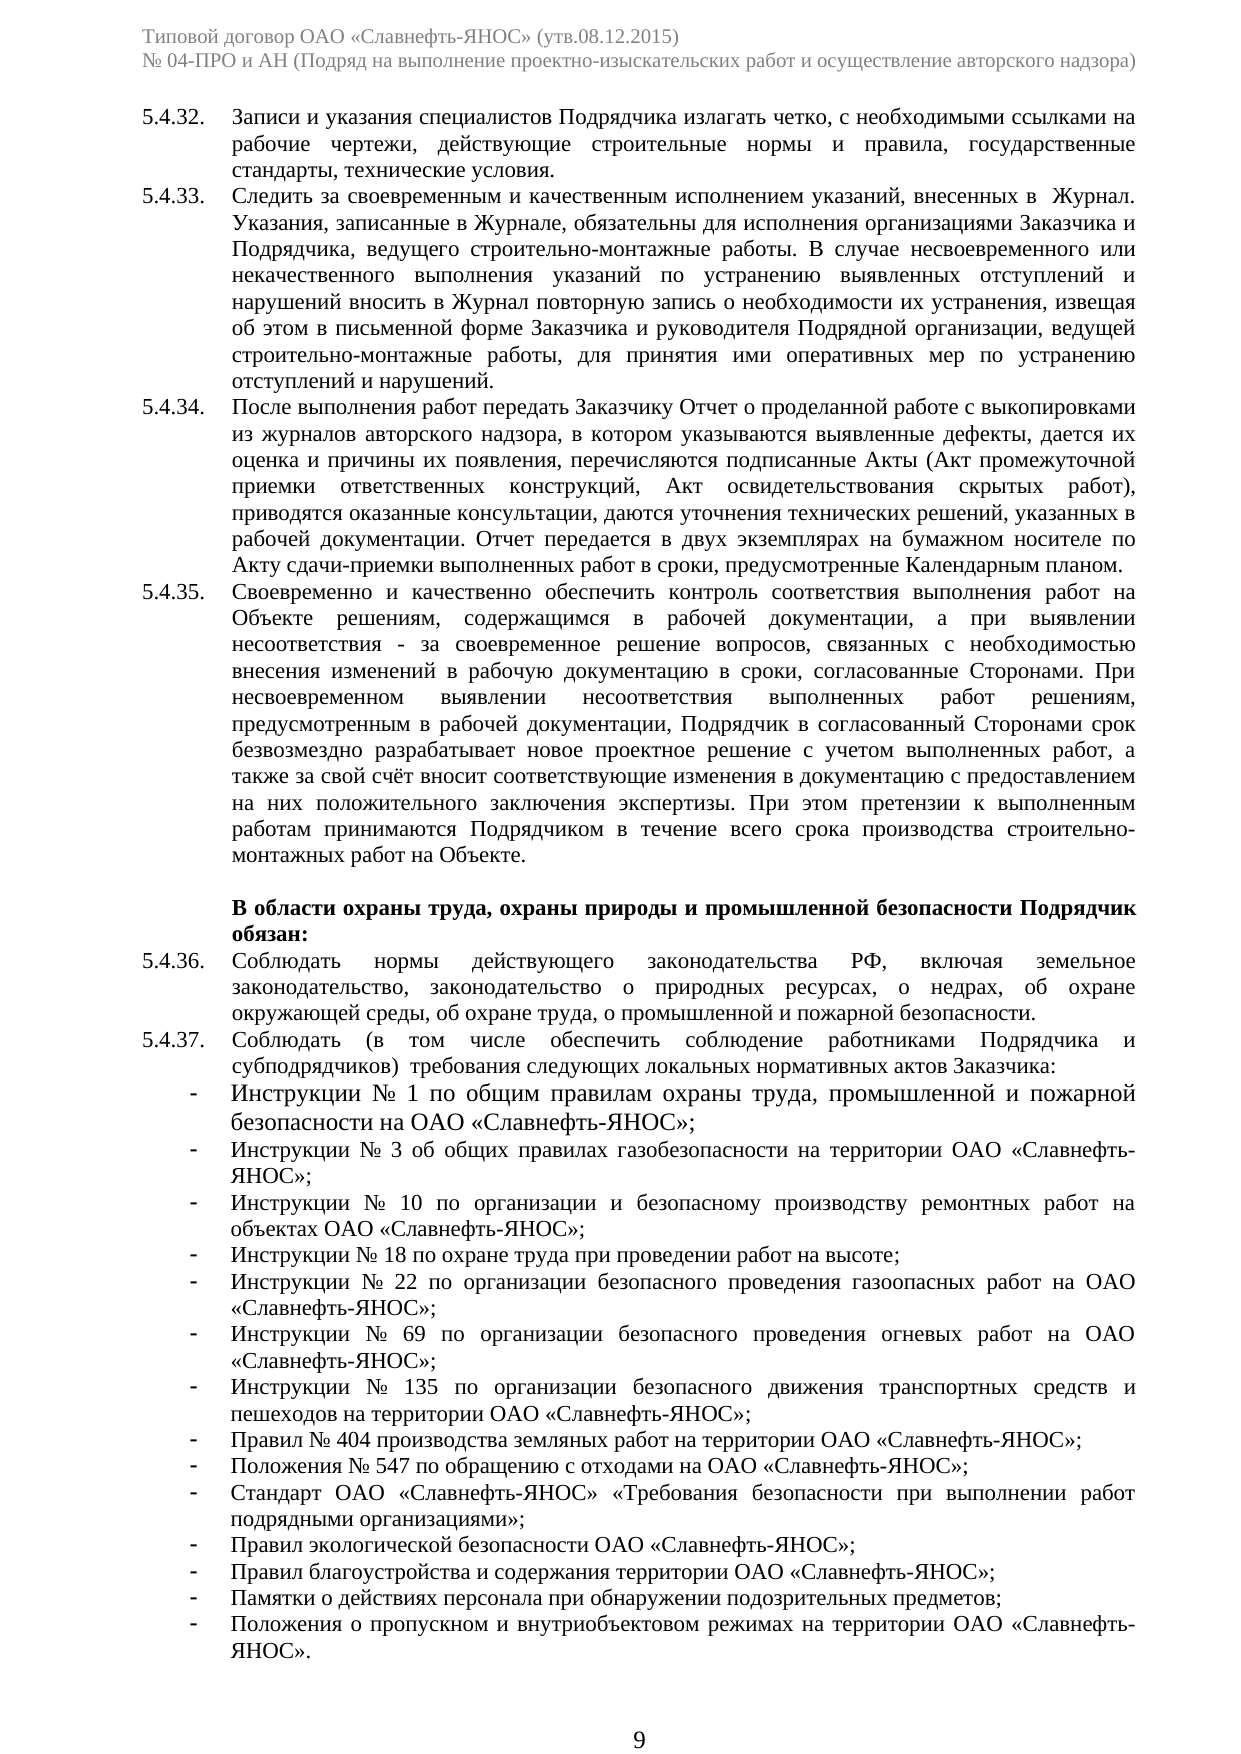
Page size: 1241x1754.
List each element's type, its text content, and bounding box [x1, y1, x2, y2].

list Соблюдать (в том числе обеспечить соблюдение работниками Подрядчика и субподрядчиков) требования следующих локальных нормативных актов Заказчика: [142, 1026, 1137, 1078]
list Следить за своевременным и качественным исполнением указаний, внесенных в Журнал. Указания, записанные в Журнале, обязательны для исполнения организациями Заказчика и Подрядчика, ведущего строительно-монтажные работы. В случае несвоевременного или некачественного выполнения указаний по устранению выявленных отступлений и нарушений вносить в Журнал повторную запись о необходимости их устранения, извещая об этом в письменной форме Заказчика и руководителя Подрядной организации, ведущей строительно-монтажные работы, для принятия ими оперативных мер по устранению отступлений и нарушений. [142, 182, 1137, 393]
list Соблюдать нормы действующего законодательства РФ, включая земельное законодательство, законодательство о природных ресурсах, о недрах, об охране окружающей среды, об охране труда, о промышленной и пожарной безопасности. [142, 947, 1137, 1026]
list Своевременно и качественно обеспечить контроль соответствия выполнения работ на Объекте решениям, содержащимся в рабочей документации, а при выявлении несоответствия - за своевременное решение вопросов, связанных с необходимостью внесения изменений в рабочую документацию в сроки, согласованные Сторонами. При несвоевременном выявлении несоответствия выполненных работ решениям, предусмотренным в рабочей документации, Подрядчик в согласованный Сторонами срок безвозмездно разрабатывает новое проектное решение с учетом выполненных работ, а также за свой счёт вносит соответствующие изменения в документацию с предоставлением на них положительного заключения экспертизы. При этом претензии к выполненным работам принимаются Подрядчиком в течение всего срока производства строительно-монтажных работ на Объекте. [142, 578, 1137, 868]
list После выполнения работ передать Заказчику Отчет о проделанной работе с выкопировками из журналов авторского надзора, в котором указываются выявленные дефекты, дается их оценка и причины их появления, перечисляются подписанные Акты (Акт промежуточной приемки ответственных конструкций, Акт освидетельствования скрытых работ), приводятся оказанные консультации, даются уточнения технических решений, указанных в рабочей документации. Отчет передается в двух экземплярах на бумажном носителе по Акту сдачи-приемки выполненных работ в сроки, предусмотренные Календарным планом. [142, 393, 1137, 578]
list Записи и указания специалистов Подрядчика излагать четко, с необходимыми ссылками на рабочие чертежи, действующие строительные нормы и правила, государственные стандарты, технические условия. [142, 103, 1137, 182]
text В области охраны труда, охраны природы и промышленной безопасности Подрядчик обязан: [232, 894, 1137, 947]
